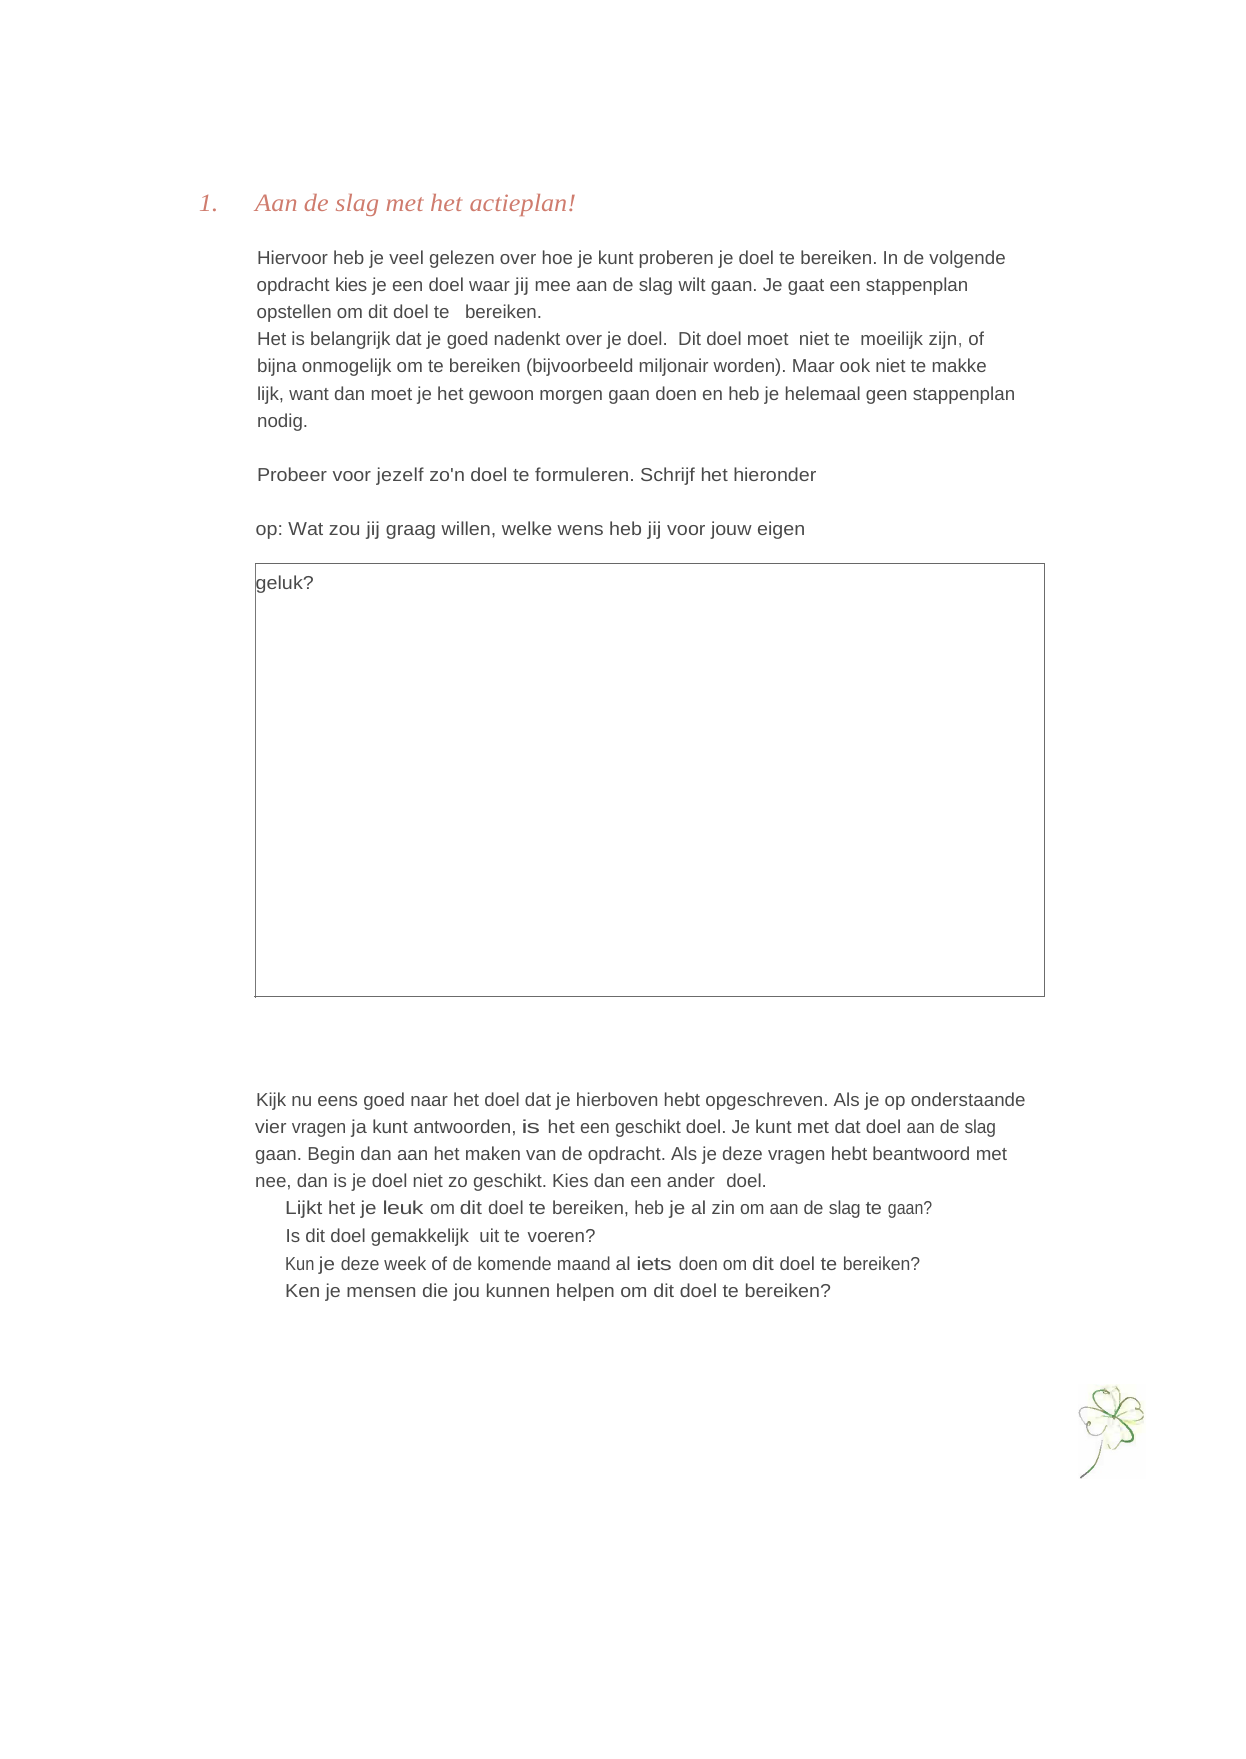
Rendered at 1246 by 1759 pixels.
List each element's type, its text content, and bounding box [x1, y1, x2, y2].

text Kijk nu eens goed naar het doel dat je hierboven hebt opgeschreven. Als je op onderstaande vier vragen ja kunt antwoorden, is het een geschikt doel. Je kunt met dat doel aan de slag gaan. Begin dan aan het maken van de opdracht. Als je deze vragen hebt beantwoord met nee, dan is je doel niet zo geschikt. Kies dan een ander doel. [255, 1089, 1039, 1192]
text Het is belangrijk dat je goed nadenkt over je doel. Dit doel moet niet te moeilijk zijn, of bijna onmogelijk om te bereiken (bijvoorbeeld miljonair worden). Maar ook niet te makke­ lijk, want dan moet je het gewoon morgen gaan doen en heb je helemaal geen stappenplan nodig. [257, 328, 1020, 431]
text Lijkt het je leuk om dit doel te bereiken, heb je al zin om aan de slag te gaan? Is dit doel gemakkelijk uit te voeren? [285, 1197, 951, 1247]
text Probeer voor jezelf zo'n doel te formuleren. Schrijf het hieronder op: Wat zou jij graag willen, welke wens heb jij voor jouw eigen geluk? [255, 464, 843, 593]
text 1. Aan de slag met het actieplan! [198, 188, 1039, 216]
text Kun je deze week of de komende maand al iets doen om dit doel te bereiken? Ken je mensen die jou kunnen helpen om dit doel te bereiken? [285, 1253, 951, 1302]
text Hiervoor heb je veel gelezen over hoe je kunt proberen je doel te bereiken. In de volgende opdracht kies je een doel waar jij mee aan de slag wilt gaan. Je gaat een stappenplan opstellen om dit doel te bereiken. [256, 247, 1039, 323]
picture [1077, 1384, 1146, 1479]
